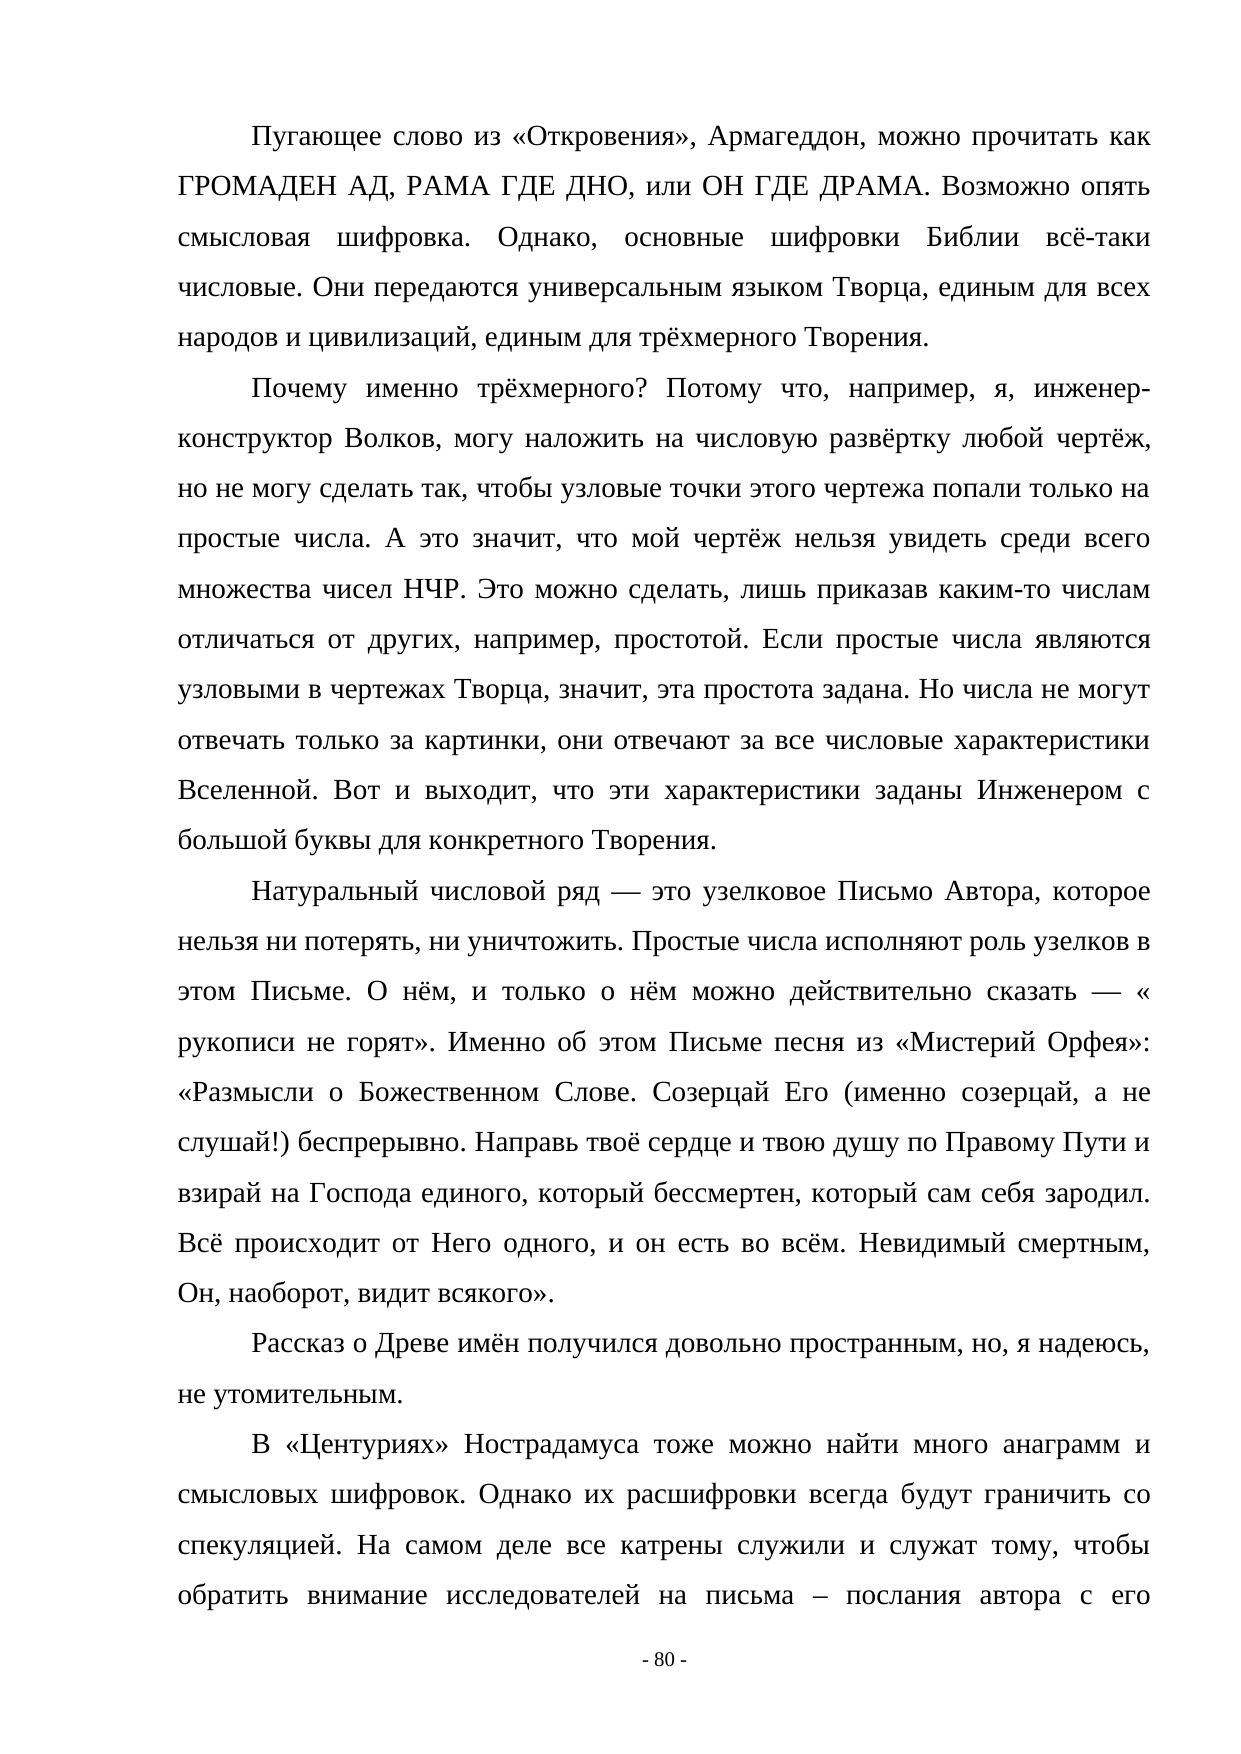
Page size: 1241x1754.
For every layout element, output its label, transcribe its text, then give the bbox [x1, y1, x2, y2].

text Натуральный числовой ряд — это узелковое Письмо Автора, которое нельзя ни потерять, ни уничтожить. Простые числа исполняют роль узелков в этом Письме. О нём, и только о нём можно действительно сказать — « рукописи не горят». Именно об этом Письме песня из «Мистерий Орфея»: «Размысли о Божественном Слове. Созерцай Его (именно созерцай, а не слушай!) беспрерывно. Направь твоё сердце и твою душу по Правому Пути и взирай на Господа единого, который бессмертен, который сам себя зародил. Всё происходит от Него одного, и он есть во всём. Невидимый смертным, Он, наоборот, видит всякого». [177, 873, 1152, 1309]
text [177, 1426, 1152, 1611]
text Пугающее слово из «Откровения», Армагеддон, можно прочитать как ГРОМАДЕН АД, РАМА ГДЕ ДНО, или ОН ГДЕ ДРАМА. Возможно опять смысловая шифровка. Однако, основные шифровки Библии всё-таки числовые. Они передаются универсальным языком Творца, единым для всех народов и цивилизаций, единым для трёхмерного Творения. [177, 118, 1152, 353]
text Почему именно трёхмерного? Потому что, например, я, инженер-конструктор Волков, могу наложить на числовую развёртку любой чертёж, но не могу сделать так, чтобы узловые точки этого чертежа попали только на простые числа. А это значит, что мой чертёж нельзя увидеть среди всего множества чисел НЧР. Это можно сделать, лишь приказав каким-то числам отличаться от других, например, простотой. Если простые числа являются узловыми в чертежах Творца, значит, эта простота задана. Но числа не могут отвечать только за картинки, они отвечают за все числовые характеристики Вселенной. Вот и выходит, что эти характеристики заданы Инженером с большой буквы для конкретного Творения. [177, 370, 1152, 856]
text Рассказ о Древе имён получился довольно пространным, но, я надеюсь, не утомительным. [177, 1326, 1152, 1409]
